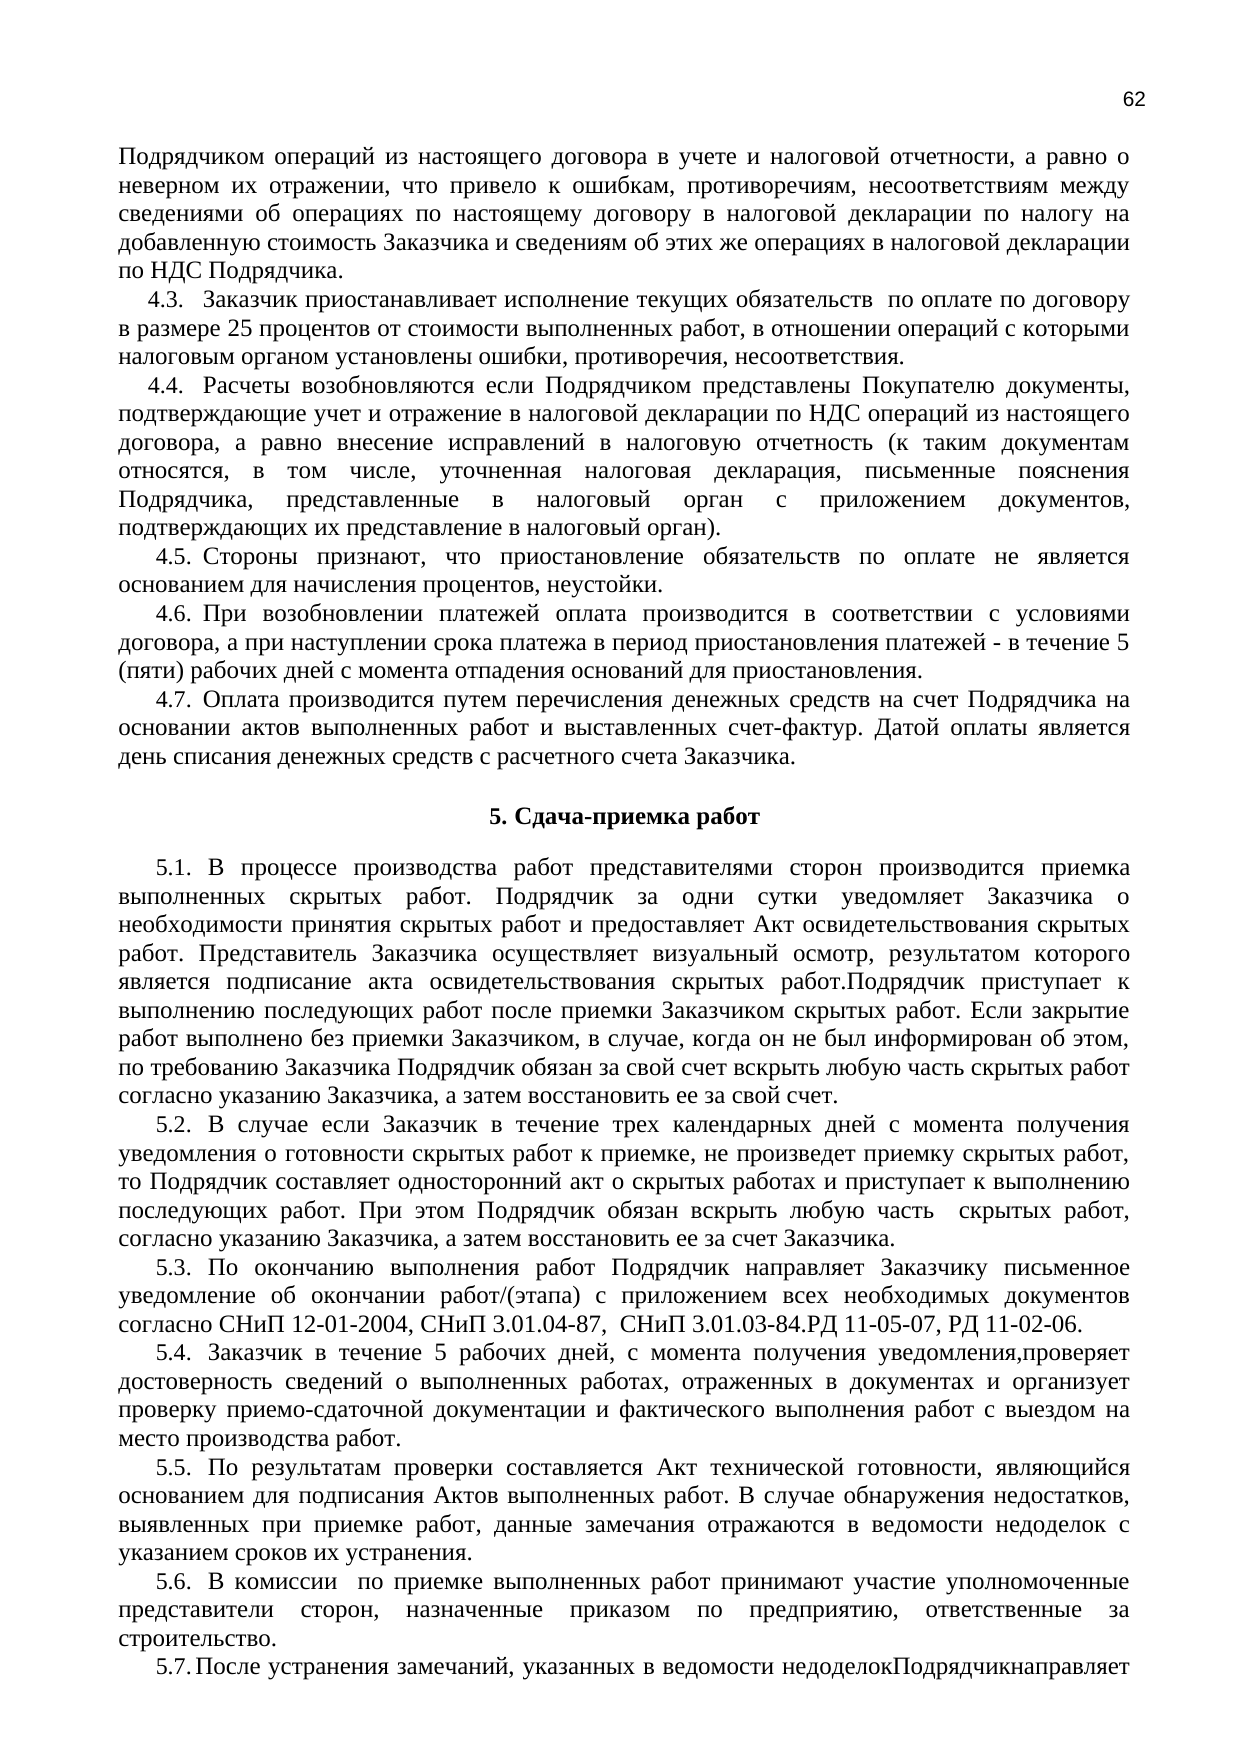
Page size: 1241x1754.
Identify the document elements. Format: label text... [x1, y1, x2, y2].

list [118, 1652, 1131, 1681]
list При возобновлении платежей оплата производится в соответствии с условиями договора, а при наступлении срока платежа в период приостановления платежей - в течение 5 (пяти) рабочих дней с момента отпадения оснований для приостановления. [118, 599, 1131, 684]
list По результатам проверки составляется Акт технической готовности, являющийся основанием для подписания Актов выполненных работ. В случае обнаружения недостатков, выявленных при приемке работ, данные замечания отражаются в ведомости недоделок с указанием сроков их устранения. [118, 1452, 1131, 1566]
list Расчеты возобновляются если Подрядчиком представлены Покупателю документы, подтверждающие учет и отражение в налоговой декларации по НДС операций из настоящего договора, а равно внесение исправлений в налоговую отчетность (к таким документам относятся, в том числе, уточненная налоговая декларация, письменные пояснения Подрядчика, представленные в налоговый орган с приложением документов, подтверждающих их представление в налоговый орган). [118, 370, 1131, 542]
list В случае если Заказчик в течение трех календарных дней с момента получения уведомления о готовности скрытых работ к приемке, не произведет приемку скрытых работ, то Подрядчик составляет односторонний акт о скрытых работах и приступает к выполнению последующих работ. При этом Подрядчик обязан вскрыть любую часть скрытых работ, согласно указанию Заказчика, а затем восстановить ее за счет Заказчика. [118, 1110, 1131, 1252]
list Заказчик приостанавливает исполнение текущих обязательств по оплате по договору в размере 25 процентов от стоимости выполненных работ, в отношении операций с которыми налоговым органом установлены ошибки, противоречия, несоответствия. [118, 285, 1131, 370]
list Сдача-приемка работ [118, 805, 1131, 829]
list Заказчик в течение 5 рабочих дней, с момента получения уведомления,проверяет достоверность сведений о выполненных работах, отраженных в документах и организует проверку приемо-сдаточной документации и фактического выполнения работ с выездом на место производства работ. [118, 1338, 1131, 1452]
list В процессе производства работ представителями сторон производится приемка выполненных скрытых работ. Подрядчик за одни сутки уведомляет Заказчика о необходимости принятия скрытых работ и предоставляет Акт освидетельствования скрытых работ. Представитель Заказчика осуществляет визуальный осмотр, результатом которого является подписание акта освидетельствования скрытых работ.Подрядчик приступает к выполнению последующих работ после приемки Заказчиком скрытых работ. Если закрытие работ выполнено без приемки Заказчиком, в случае, когда он не был информирован об этом, по требованию Заказчика Подрядчик обязан за свой счет вскрыть любую часть скрытых работ согласно указанию Заказчика, а затем восстановить ее за свой счет. [118, 853, 1131, 1110]
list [118, 142, 1131, 285]
list Оплата производится путем перечисления денежных средств на счет Подрядчика на основании актов выполненных работ и выставленных счет-фактур. Датой оплаты является день списания денежных средств с расчетного счета Заказчика. [118, 684, 1131, 770]
list По окончанию выполнения работ Подрядчик направляет Заказчику письменное уведомление об окончании работ/(этапа) с приложением всех необходимых документов согласно СНиП 12-01-2004, СНиП 3.01.04-87, СНиП 3.01.03-84.РД 11-05-07, РД 11-02-06. [118, 1252, 1131, 1338]
list Стороны признают, что приостановление обязательств по оплате не является основанием для начисления процентов, неустойки. [118, 542, 1131, 599]
list В комиссии по приемке выполненных работ принимают участие уполномоченные представители сторон, назначенные приказом по предприятию, ответственные за строительство. [118, 1566, 1131, 1652]
